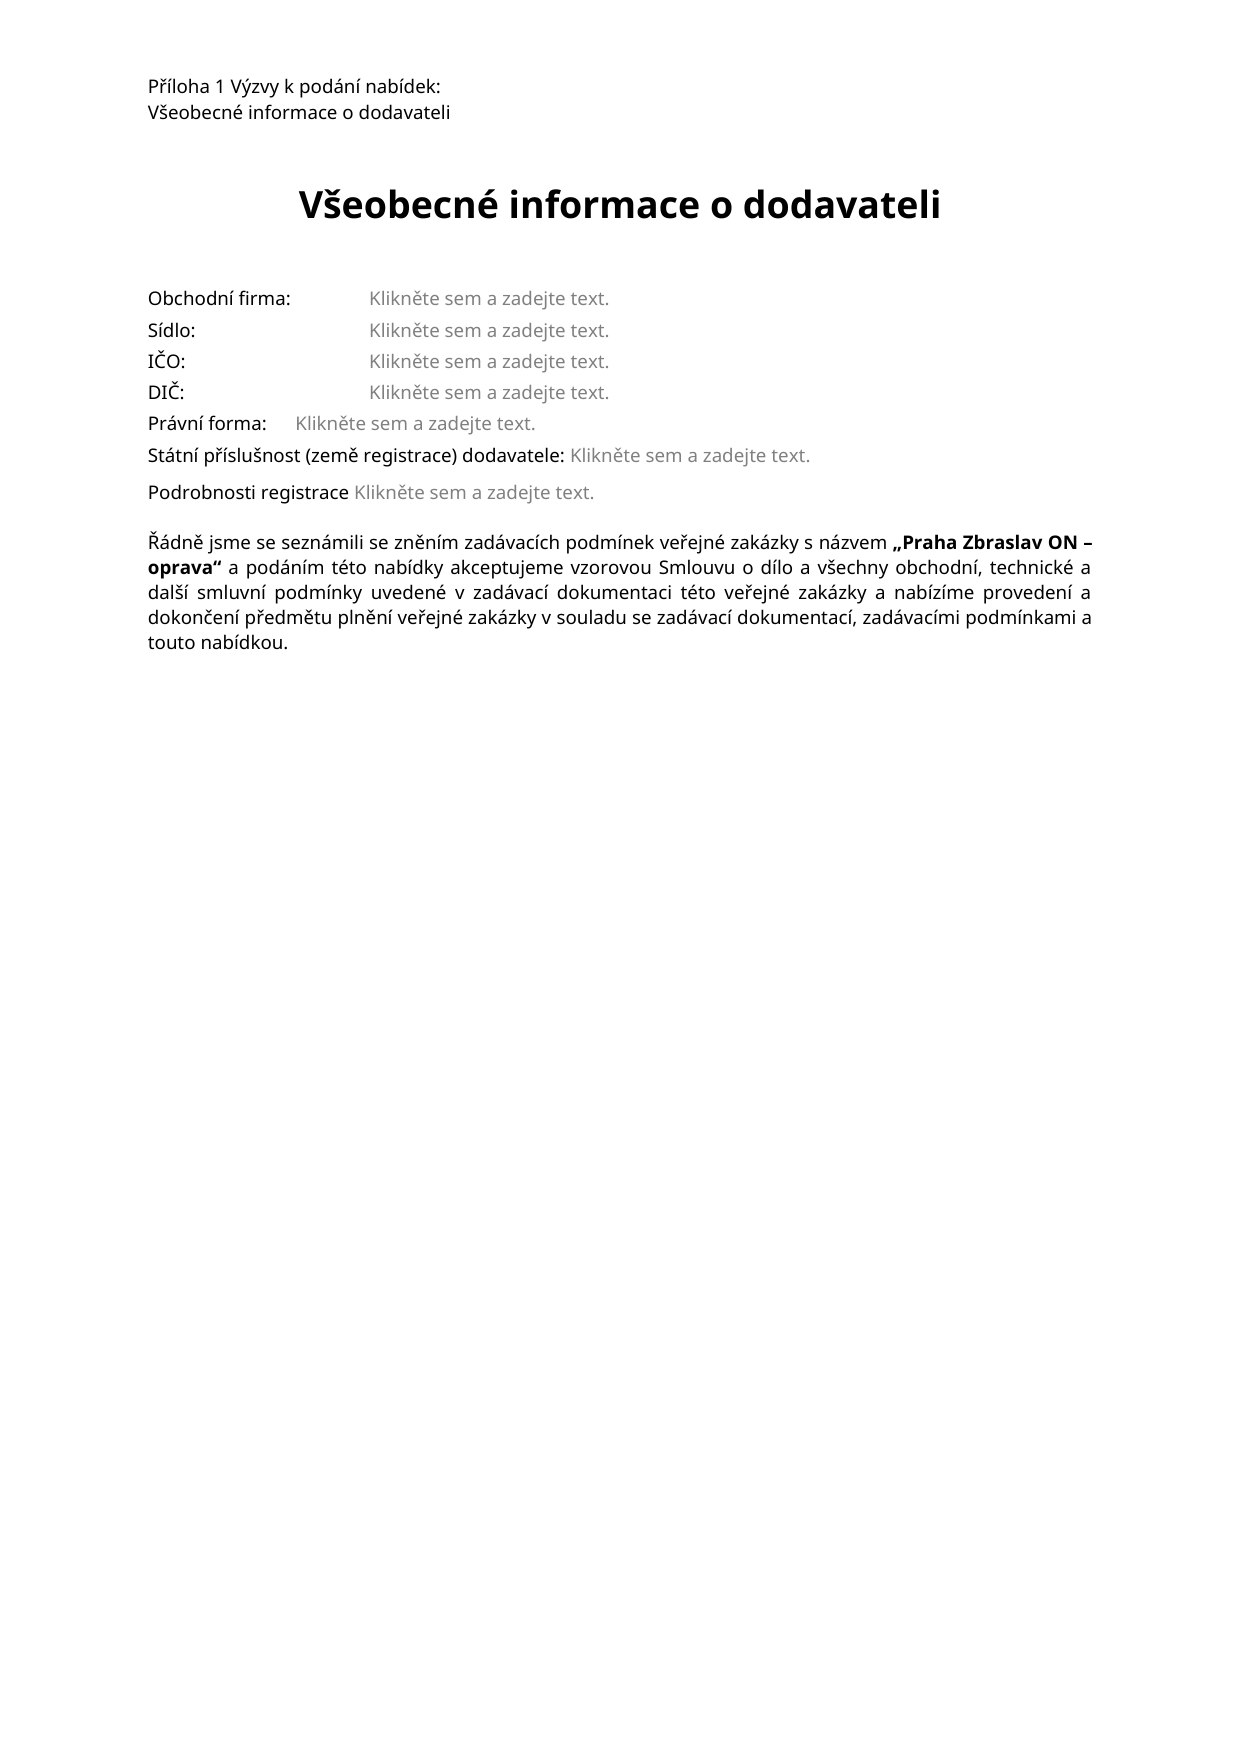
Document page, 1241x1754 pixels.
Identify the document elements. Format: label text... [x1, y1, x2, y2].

text Obchodní firma: [148, 286, 1093, 311]
text Státní příslušnost (země registrace) dodavatele: [148, 442, 1093, 467]
title Všeobecné informace o dodavateli [148, 178, 1093, 229]
text Sídlo: [148, 317, 1093, 342]
text Řádně jsme se seznámili se zněním zadávacích podmínek veřejné zakázky s názvem „Praha Zbraslav ON – oprava“ a podáním této nabídky akceptujeme vzorovou Smlouvu o dílo a všechny obchodní, technické a další smluvní podmínky uvedené v zadávací dokumentaci této veřejné zakázky a nabízíme provedení a dokončení předmětu plnění veřejné zakázky v souladu se zadávací dokumentací, zadávacími podmínkami a touto nabídkou. [148, 529, 1093, 654]
text DIČ: [148, 379, 1093, 404]
text IČO: [148, 348, 1093, 373]
text Podrobnosti registrace [148, 479, 1093, 504]
text Právní forma: [148, 411, 1093, 436]
